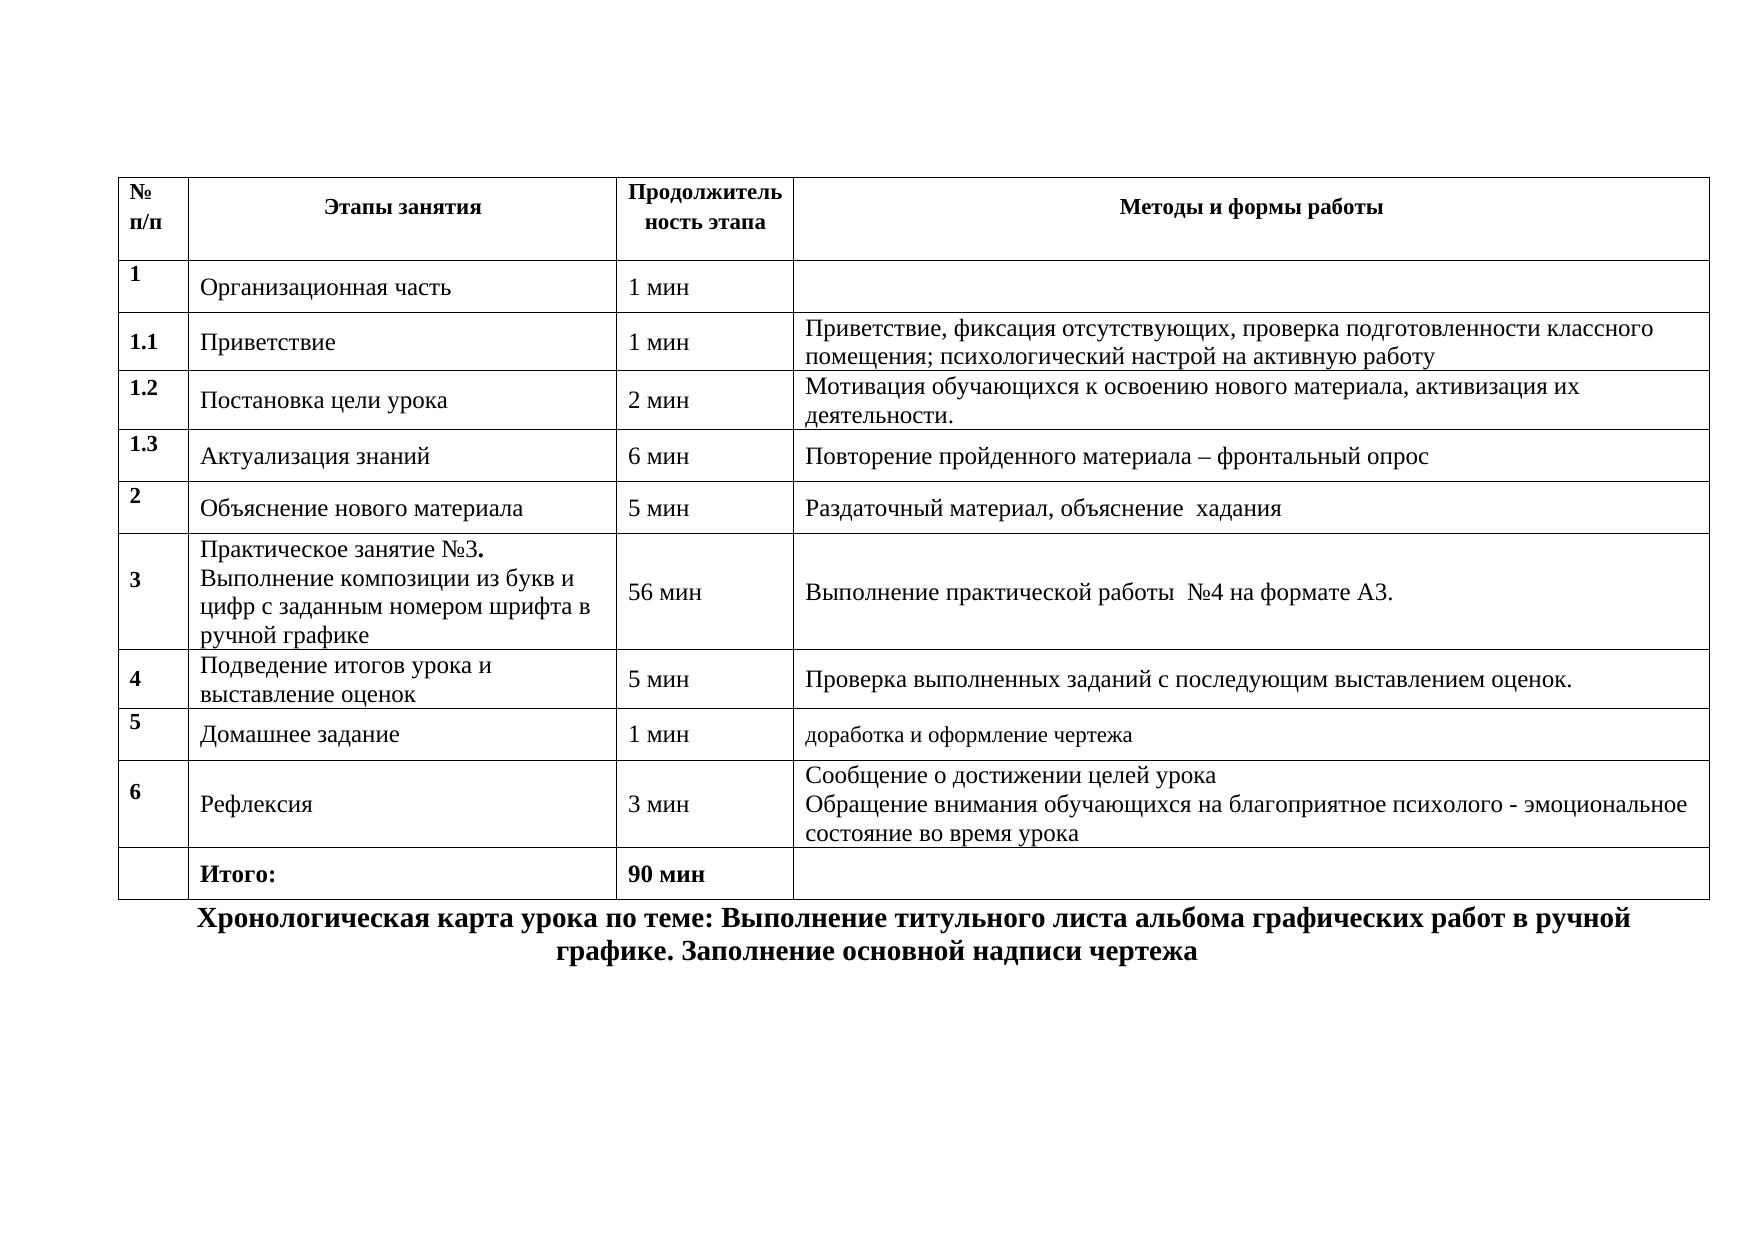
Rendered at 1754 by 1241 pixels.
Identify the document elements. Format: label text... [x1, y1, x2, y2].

table_cell 3 [119, 534, 188, 649]
table_cell доработка и оформление чертежа [794, 709, 1709, 759]
table_cell [794, 261, 1709, 312]
table_cell Практическое занятие №3. Выполнение композиции из букв и цифр с заданным номером шрифта в ручной графике [189, 534, 616, 649]
table_cell 5 мин [617, 650, 793, 707]
table_cell 1 [119, 261, 188, 312]
table_cell 1 мин [617, 313, 793, 370]
table_cell Объяснение нового материала [189, 482, 616, 533]
table_cell Приветствие [189, 313, 616, 370]
table_header Методы и формы работы [794, 178, 1709, 259]
table_cell 1.1 [119, 313, 188, 370]
table_cell 1.2 [119, 371, 188, 429]
table_cell 4 [119, 650, 188, 707]
table_cell 2 [119, 482, 188, 533]
table_cell Домашнее задание [189, 709, 616, 759]
table_cell 1.3 [119, 430, 188, 481]
table_cell [794, 848, 1709, 899]
table_cell Подведение итогов урока и выставление оценок [189, 650, 616, 707]
table_cell Повторение пройденного материала – фронтальный опрос [794, 430, 1709, 481]
table_cell Итого: [189, 848, 616, 899]
table_cell 5 мин [617, 482, 793, 533]
table_cell Организационная часть [189, 261, 616, 312]
table_cell Мотивация обучающихся к освоению нового материала, активизация их деятельности. [794, 371, 1709, 429]
table_cell 56 мин [617, 534, 793, 649]
table_cell 6 мин [617, 430, 793, 481]
table_cell 1 мин [617, 261, 793, 312]
table_cell Актуализация знаний [189, 430, 616, 481]
text Хронологическая карта урока по теме: Выполнение титульного листа альбома графических работ в ручной графике. Заполнение основной надписи чертежа [118, 900, 1636, 967]
table_cell 1 мин [617, 709, 793, 759]
table_header № п/п [119, 178, 188, 259]
table_header Этапы занятия [189, 178, 616, 259]
table_cell Выполнение практической работы №4 на формате А3. [794, 534, 1709, 649]
table_cell Раздаточный материал, объяснение хадания [794, 482, 1709, 533]
table_cell [119, 848, 188, 899]
table_header Продолжительность этапа [617, 178, 793, 259]
table_cell Рефлексия [189, 761, 616, 847]
table_cell 5 [119, 709, 188, 759]
table_cell 3 мин [617, 761, 793, 847]
table_cell Сообщение о достижении целей урока Обращение внимания обучающихся на благоприятное психолого - эмоциональное состояние во время урока [794, 761, 1709, 847]
table_cell Приветствие, фиксация отсутствующих, проверка подготовленности классного помещения; психологический настрой на активную работу [794, 313, 1709, 370]
table_cell 90 мин [617, 848, 793, 899]
table_cell 2 мин [617, 371, 793, 429]
table_cell 6 [119, 761, 188, 847]
table_cell Постановка цели урока [189, 371, 616, 429]
table_cell Проверка выполненных заданий с последующим выставлением оценок. [794, 650, 1709, 707]
